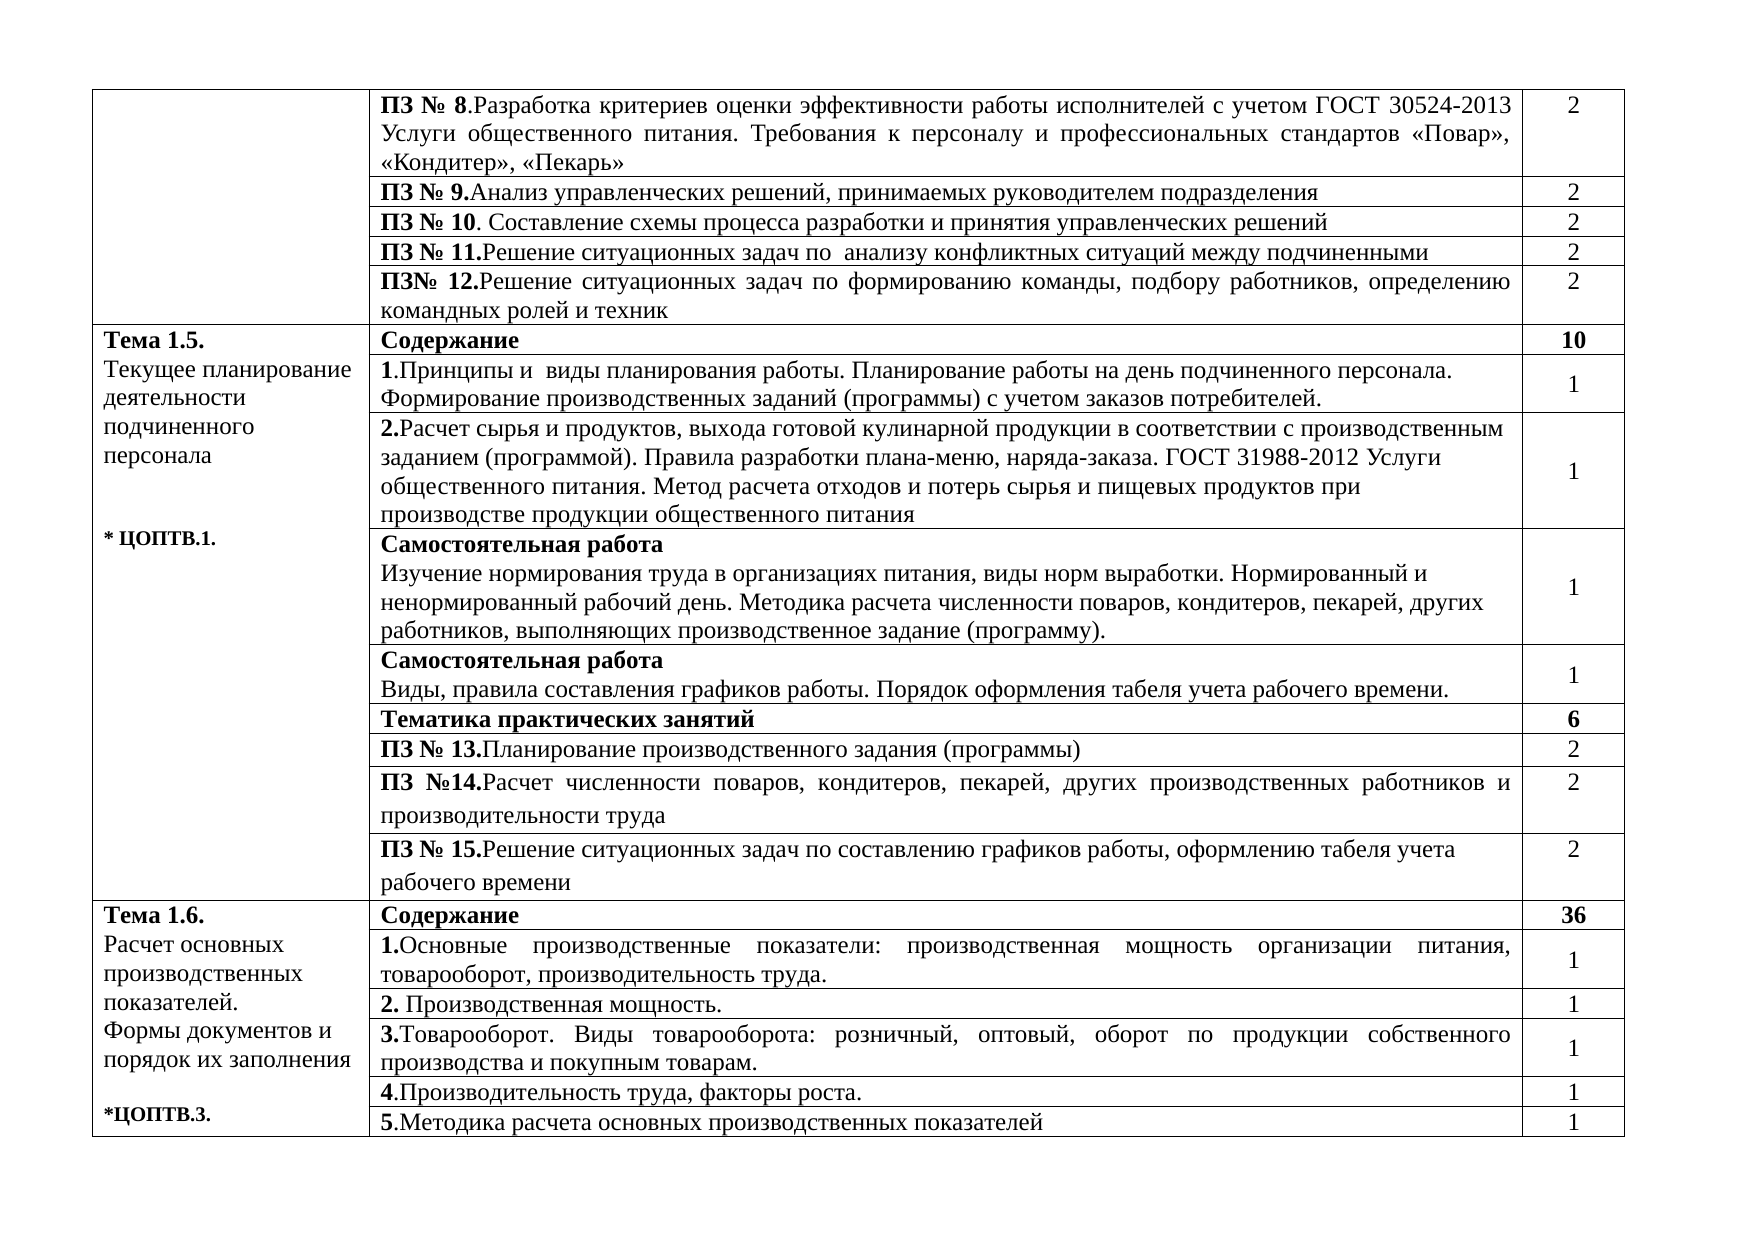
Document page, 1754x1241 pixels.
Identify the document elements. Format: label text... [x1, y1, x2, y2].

table_cell ПЗ № 15.Решение ситуационных задач по составлению графиков работы, оформлению табеля учета рабочего времени [370, 834, 1522, 899]
table_cell ПЗ № 9.Анализ управленческих решений, принимаемых руководителем подразделения [370, 177, 1522, 206]
table_cell 2 [1523, 177, 1624, 206]
table_cell Тема 1.5. Текущее планирование деятельности подчиненного персонала * ЦОПТВ.1. [93, 325, 369, 899]
table_cell ПЗ № 11.Решение ситуационных задач по анализу конфликтных ситуаций между подчиненными [370, 237, 1522, 265]
table_cell ПЗ № 8.Разработка критериев оценки эффективности работы исполнителей с учетом ГОСТ 30524-2013 Услуги общественного питания. Требования к персоналу и профессиональных стандартов «Повар», «Кондитер», «Пекарь» [370, 90, 1522, 176]
table_cell 36 [1523, 901, 1624, 929]
table_cell 1.Принципы и виды планирования работы. Планирование работы на день подчиненного персонала. Формирование производственных заданий (программы) с учетом заказов потребителей. [370, 355, 1522, 412]
table_cell 1 [1523, 1077, 1624, 1106]
table_cell Самостоятельная работа Виды, правила составления графиков работы. Порядок оформления табеля учета рабочего времени. [370, 645, 1522, 703]
table_cell ПЗ №14.Расчет численности поваров, кондитеров, пекарей, других производственных работников и производительности труда [370, 767, 1522, 833]
table_cell 1 [1523, 989, 1624, 1018]
table_cell 2 [1523, 266, 1624, 324]
table_cell 3.Товарооборот. Виды товарооборота: розничный, оптовый, оборот по продукции собственного производства и покупным товарам. [370, 1019, 1522, 1076]
table_cell 1 [1523, 529, 1624, 644]
table_cell 2 [1523, 767, 1624, 833]
table_cell 5.Методика расчета основных производственных показателей [370, 1107, 1522, 1136]
table_cell ПЗ № 10. Составление схемы процесса разработки и принятия управленческих решений [370, 207, 1522, 236]
table_cell ПЗ № 13.Планирование производственного задания (программы) [370, 734, 1522, 766]
table_cell 2 [1523, 834, 1624, 899]
table_cell 1 [1523, 645, 1624, 703]
table_cell ПЗ№ 12.Решение ситуационных задач по формированию команды, подбору работников, определению командных ролей и техник [370, 266, 1522, 324]
table_cell 1.Основные производственные показатели: производственная мощность организации питания, товарооборот, производительность труда. [370, 930, 1522, 988]
table_cell 2. Производственная мощность. [370, 989, 1522, 1018]
table_cell 10 [1523, 325, 1624, 354]
table_cell 1 [1523, 1107, 1624, 1136]
table_cell 2 [1523, 207, 1624, 236]
table_cell 4.Производительность труда, факторы роста. [370, 1077, 1522, 1106]
table_cell 1 [1523, 930, 1624, 988]
table_cell Тема 1.6. Расчет основных производственных показателей. Формы документов и порядок их заполнения *ЦОПТВ.3. [93, 901, 369, 1136]
table_cell 2.Расчет сырья и продуктов, выхода готовой кулинарной продукции в соответствии с производственным заданием (программой). Правила разработки плана-меню, наряда-заказа. ГОСТ 31988-2012 Услуги общественного питания. Метод расчета отходов и потерь сырья и пищевых продуктов при производстве продукции общественного питания [370, 413, 1522, 528]
table_cell Содержание [370, 325, 1522, 354]
table_cell 2 [1523, 237, 1624, 265]
table_cell 1 [1523, 1019, 1624, 1076]
table_cell 1 [1523, 413, 1624, 528]
table_cell 6 [1523, 704, 1624, 733]
table_cell 2 [1523, 90, 1624, 176]
table_cell Самостоятельная работа Изучение нормирования труда в организациях питания, виды норм выработки. Нормированный и ненормированный рабочий день. Методика расчета численности поваров, кондитеров, пекарей, других работников, выполняющих производственное задание (программу). [370, 529, 1522, 644]
table_cell 1 [1523, 355, 1624, 412]
table_cell Содержание [370, 901, 1522, 929]
table_cell Тематика практических занятий [370, 704, 1522, 733]
table_cell 2 [1523, 734, 1624, 766]
